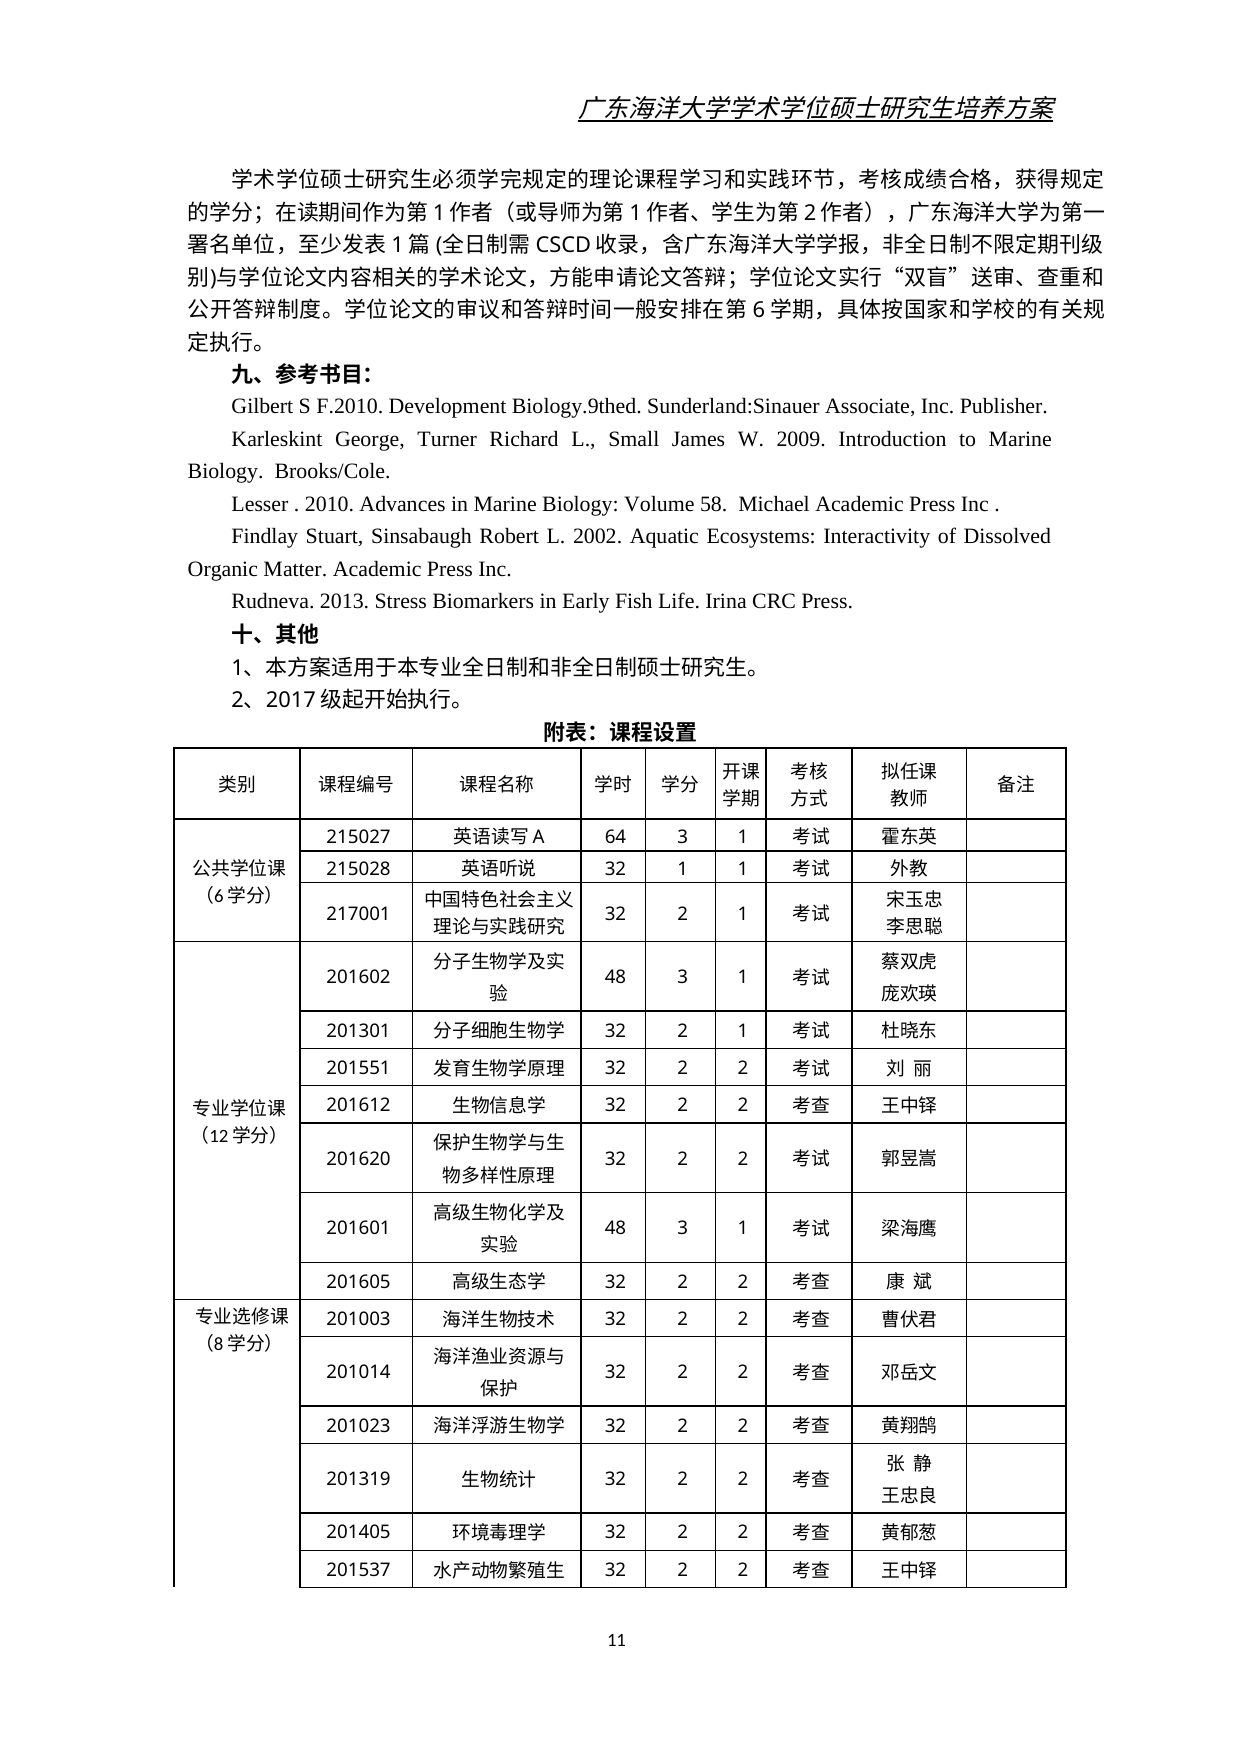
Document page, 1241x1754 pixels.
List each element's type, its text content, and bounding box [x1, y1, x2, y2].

table_cell 考查 [767, 1444, 851, 1512]
table_cell 2 [646, 1012, 715, 1048]
table_cell 2 [646, 1514, 715, 1549]
table_cell [967, 1444, 1065, 1512]
table_cell 201620 [301, 1124, 412, 1192]
table_cell 1 [716, 1193, 765, 1261]
table_cell 215028 [301, 852, 412, 882]
table_cell 考试 [767, 1049, 851, 1085]
text Karleskint George, Turner Richard L., Small James W. 2009. Introduction to Marine Biology. Brooks/Cole. [187, 422, 1053, 487]
text 2、2017级起开始执行。 [187, 682, 1053, 714]
table_cell 2 [646, 1337, 715, 1405]
table_cell 201602 [301, 942, 412, 1010]
table_cell 2 [716, 1514, 765, 1549]
table_cell [967, 1407, 1065, 1443]
table_header 开课 学期 [716, 749, 765, 818]
table_cell 宋玉忠 李思聪 [853, 883, 966, 941]
table_cell 王中铎 [853, 1086, 966, 1122]
table_cell 张 静 王忠良 [853, 1444, 966, 1512]
table_cell 水产动物繁殖生物学 [413, 1551, 580, 1587]
table_cell 3 [646, 942, 715, 1010]
table_cell 环境毒理学 [413, 1514, 580, 1549]
table_cell [967, 1124, 1065, 1192]
table_cell 32 [582, 852, 645, 882]
table_cell 考查 [767, 1086, 851, 1122]
table_cell 专业选修课 （8学分） [175, 1300, 299, 1587]
table_cell 2 [716, 1049, 765, 1085]
table_cell 2 [716, 1086, 765, 1122]
table_cell 201612 [301, 1086, 412, 1122]
table_cell 高级生态学 [413, 1263, 580, 1298]
table_cell 黄翔鹄 [853, 1407, 966, 1443]
table_cell [967, 1514, 1065, 1549]
table_header 学分 [646, 749, 715, 818]
table_cell 考试 [767, 1124, 851, 1192]
table_cell 3 [646, 820, 715, 850]
table_cell [967, 820, 1065, 850]
table_header 课程编号 [301, 749, 412, 818]
table_cell [967, 1049, 1065, 1085]
table_cell [967, 852, 1065, 882]
table_cell 海洋浮游生物学 [413, 1407, 580, 1443]
table_cell [967, 1193, 1065, 1261]
table_cell 1 [716, 942, 765, 1010]
table_cell 201003 [301, 1300, 412, 1336]
table_cell 2 [646, 1049, 715, 1085]
table_cell 保护生物学与生物多样性原理 [413, 1124, 580, 1192]
table_header 考核 方式 [767, 749, 851, 818]
table_cell 32 [582, 1551, 645, 1587]
table_cell 2 [646, 1124, 715, 1192]
table_cell 3 [646, 1193, 715, 1261]
table_cell 201537 [301, 1551, 412, 1587]
table_cell 考试 [767, 1012, 851, 1048]
table_cell 考试 [767, 852, 851, 882]
table_header 备注 [967, 749, 1065, 818]
table_cell 专业学位课 （12学分） [175, 942, 299, 1298]
table_cell [967, 942, 1065, 1010]
table_cell 1 [716, 820, 765, 850]
table_cell 考查 [767, 1263, 851, 1298]
text 附表：课程设置 [187, 714, 1053, 747]
table_cell 曹伏君 [853, 1300, 966, 1336]
table_cell 2 [716, 1124, 765, 1192]
table_cell 48 [582, 1193, 645, 1261]
table_cell 梁海鹰 [853, 1193, 966, 1261]
table_cell [967, 883, 1065, 941]
text Findlay Stuart, Sinsabaugh Robert L. 2002. Aquatic Ecosystems: Interactivity of Dissolved Organic Matter. Academic Press Inc. [187, 519, 1053, 584]
text 1、本方案适用于本专业全日制和非全日制硕士研究生。 [187, 649, 1053, 682]
table_cell 48 [582, 942, 645, 1010]
table_header 课程名称 [413, 749, 580, 818]
table_cell 生物信息学 [413, 1086, 580, 1122]
table_cell 32 [582, 1263, 645, 1298]
table_cell 外教 [853, 852, 966, 882]
table_cell 32 [582, 1337, 645, 1405]
table_cell 2 [646, 1551, 715, 1587]
table_cell 1 [716, 852, 765, 882]
table_cell 32 [582, 883, 645, 941]
table_cell 32 [582, 1300, 645, 1336]
table_cell 王中铎 [853, 1551, 966, 1587]
table_cell [967, 1551, 1065, 1587]
table_cell 2 [646, 1444, 715, 1512]
table_cell 考试 [767, 942, 851, 1010]
table_cell 霍东英 [853, 820, 966, 850]
table_cell 黄郁葱 [853, 1514, 966, 1549]
table_cell 1 [716, 1012, 765, 1048]
table_cell 分子生物学及实验 [413, 942, 580, 1010]
table_cell 公共学位课 （6学分） [175, 820, 299, 941]
table_cell 201023 [301, 1407, 412, 1443]
table_cell 201551 [301, 1049, 412, 1085]
table_cell 海洋渔业资源与保护 [413, 1337, 580, 1405]
table_cell 考查 [767, 1300, 851, 1336]
table_cell 考试 [767, 883, 851, 941]
table_cell 32 [582, 1514, 645, 1549]
table_cell 32 [582, 1012, 645, 1048]
table_cell 蔡双虎 庞欢瑛 [853, 942, 966, 1010]
table_cell 2 [716, 1300, 765, 1336]
text Lesser . 2010. Advances in Marine Biology: Volume 58. Michael Academic Press Inc . [187, 487, 1053, 519]
table_cell 64 [582, 820, 645, 850]
table_cell 高级生物化学及实验 [413, 1193, 580, 1261]
table_cell [967, 1012, 1065, 1048]
table_cell 中国特色社会主义理论与实践研究 [413, 883, 580, 941]
text Gilbert S F.2010. Development Biology.9thed. Sunderland:Sinauer Associate, Inc. Publisher. [187, 389, 1053, 422]
table_cell 2 [646, 1407, 715, 1443]
table_cell 32 [582, 1049, 645, 1085]
table_cell [967, 1263, 1065, 1298]
table_cell 康 斌 [853, 1263, 966, 1298]
table_cell 考查 [767, 1407, 851, 1443]
table_cell 2 [716, 1263, 765, 1298]
table_cell 考查 [767, 1514, 851, 1549]
table_cell 2 [646, 1300, 715, 1336]
table_header 类别 [175, 749, 299, 818]
table_cell 考查 [767, 1337, 851, 1405]
table_cell 考查 [767, 1551, 851, 1587]
table_cell 英语听说 [413, 852, 580, 882]
table_cell 201601 [301, 1193, 412, 1261]
table_cell 201605 [301, 1263, 412, 1298]
table_cell 1 [716, 883, 765, 941]
table_cell 分子细胞生物学 [413, 1012, 580, 1048]
table_cell 217001 [301, 883, 412, 941]
table_cell 32 [582, 1407, 645, 1443]
table_cell 刘 丽 [853, 1049, 966, 1085]
table_cell 201014 [301, 1337, 412, 1405]
table_cell 发育生物学原理 [413, 1049, 580, 1085]
table_cell 郭昱嵩 [853, 1124, 966, 1192]
table_cell 邓岳文 [853, 1337, 966, 1405]
table_cell 海洋生物技术 [413, 1300, 580, 1336]
table_cell 杜晓东 [853, 1012, 966, 1048]
table_cell 生物统计 [413, 1444, 580, 1512]
table_cell 201319 [301, 1444, 412, 1512]
table_cell 32 [582, 1124, 645, 1192]
table_cell 1 [646, 852, 715, 882]
text 九、参考书目： [187, 357, 1105, 389]
table_cell 2 [646, 1086, 715, 1122]
text 十、其他 [187, 617, 1053, 649]
table_cell [967, 1086, 1065, 1122]
text 学术学位硕士研究生必须学完规定的理论课程学习和实践环节，考核成绩合格，获得规定的学分；在读期间作为第1作者（或导师为第1作者、学生为第2作者），广东海洋大学为第一署名单位，至少发表1篇 (全日制需CSCD收录，含广东海洋大学学报，非全日制不限定期刊级别)与学位论文内容相关的学术论文，方能申请论文答辩；学位论文实行“双盲”送审、查重和公开答辩制度。学位论文的审议和答辩时间一般安排在第6学期，具体按国家和学校的有关规定执行。 [187, 162, 1105, 357]
table_cell 2 [646, 883, 715, 941]
table_cell 32 [582, 1086, 645, 1122]
table_cell 32 [582, 1444, 645, 1512]
table_cell 215027 [301, 820, 412, 850]
table_header 学时 [582, 749, 645, 818]
table_cell 201405 [301, 1514, 412, 1549]
text Rudneva. 2013. Stress Biomarkers in Early Fish Life. Irina CRC Press. [187, 584, 1053, 617]
table_cell 英语读写A [413, 820, 580, 850]
table_cell 2 [716, 1444, 765, 1512]
table_cell 2 [646, 1263, 715, 1298]
table_cell 2 [716, 1407, 765, 1443]
table_cell 201301 [301, 1012, 412, 1048]
table_cell 2 [716, 1337, 765, 1405]
table_cell 2 [716, 1551, 765, 1587]
table_cell [967, 1300, 1065, 1336]
table_header 拟任课 教师 [853, 749, 966, 818]
table_cell 考试 [767, 820, 851, 850]
table_cell [967, 1337, 1065, 1405]
table_cell 考试 [767, 1193, 851, 1261]
